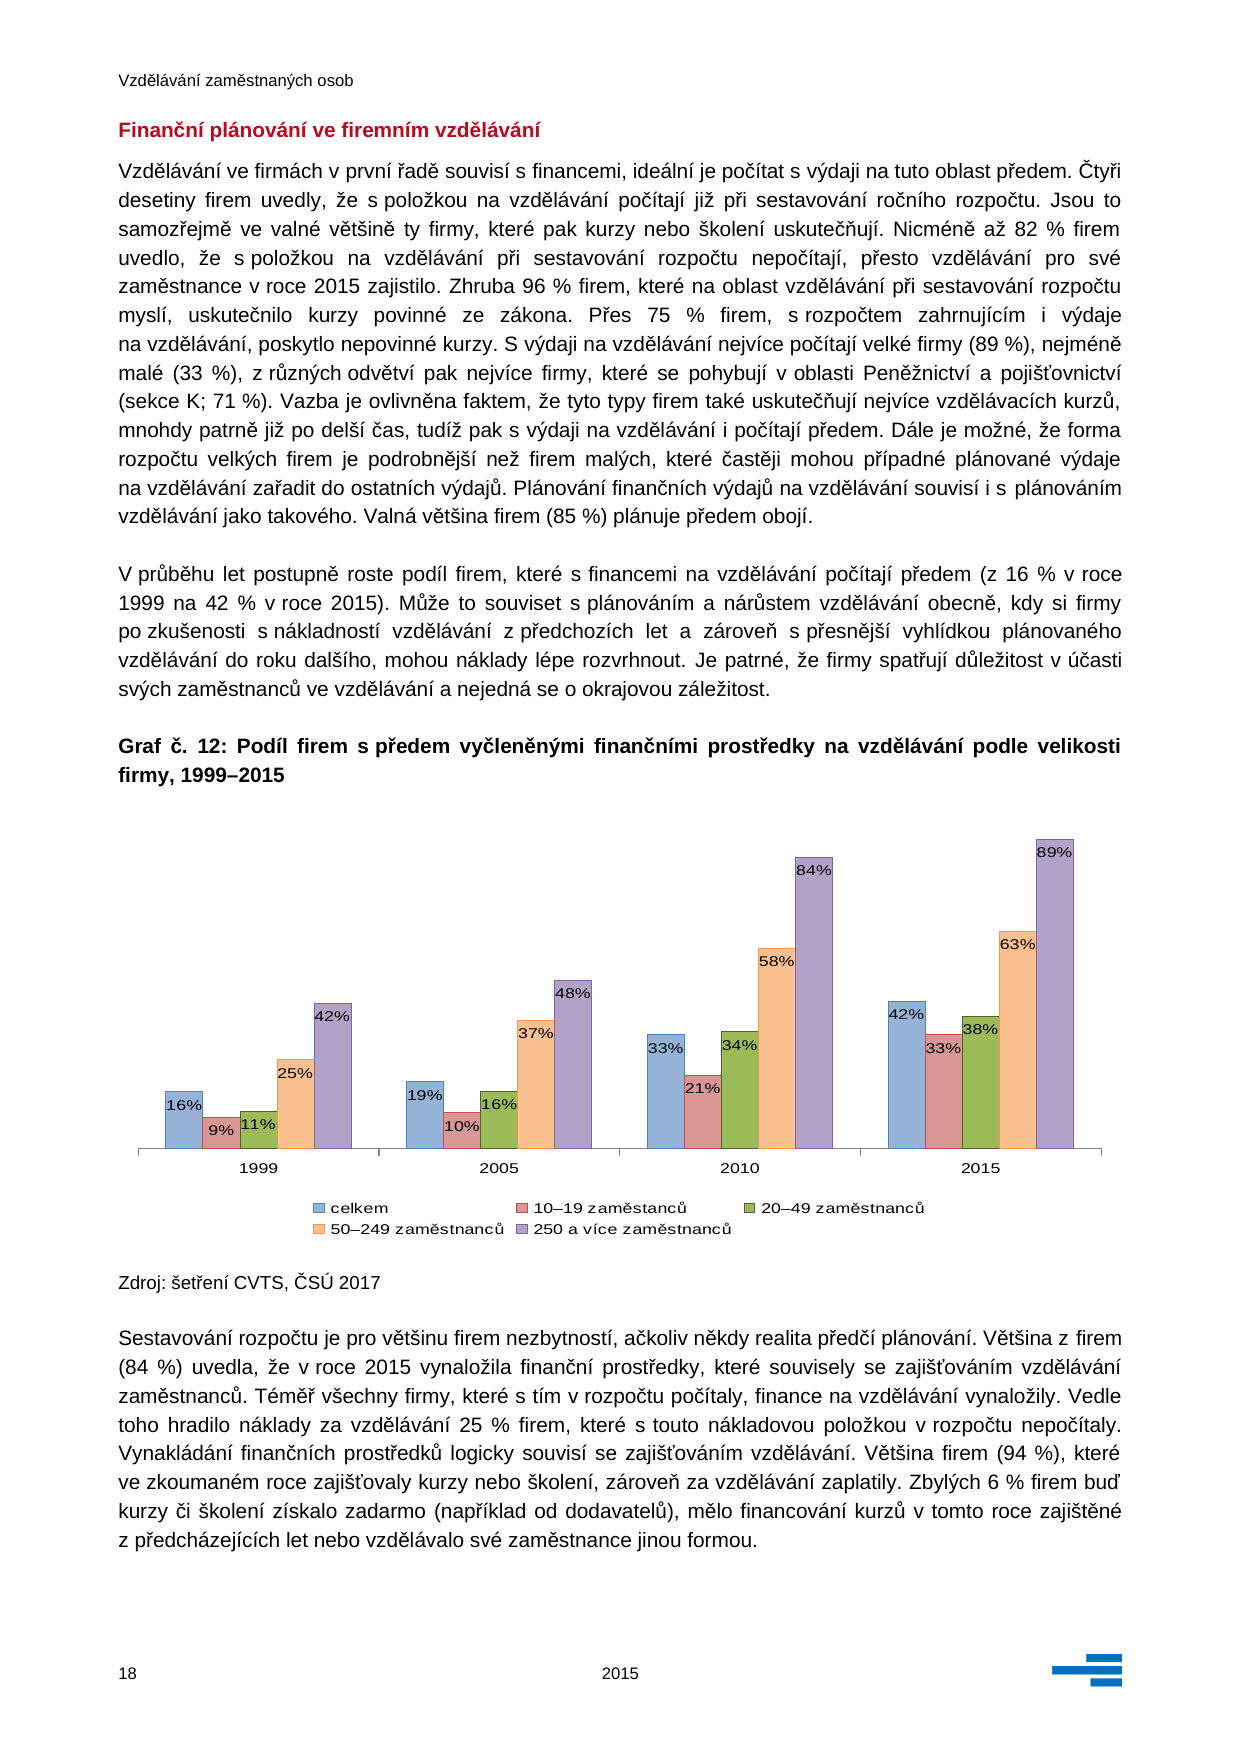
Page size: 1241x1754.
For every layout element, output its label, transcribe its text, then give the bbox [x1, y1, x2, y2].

text Vzdělávání ve firmách v první řadě souvisí s financemi, ideální je počítat s výdaji na tuto oblast předem. Čtyři desetiny firem uvedly, že s položkou na vzdělávání počítají již při sestavování ročního rozpočtu. Jsou to samozřejmě ve valné většině ty firmy, které pak kurzy nebo školení uskutečňují. Nicméně až 82 % firem uvedlo, že s položkou na vzdělávání při sestavování rozpočtu nepočítají, přesto vzdělávání pro své zaměstnance v roce 2015 zajistilo. Zhruba 96 % firem, které na oblast vzdělávání při sestavování rozpočtu myslí, uskutečnilo kurzy povinné ze zákona. Přes 75 % firem, s rozpočtem zahrnujícím i výdaje na vzdělávání, poskytlo nepovinné kurzy. S výdaji na vzdělávání nejvíce počítají velké firmy (89 %), nejméně malé (33 %), z různých odvětví pak nejvíce firmy, které se pohybují v oblasti Peněžnictví a pojišťovnictví (sekce K; 71 %). Vazba je ovlivněna faktem, že tyto typy firem také uskutečňují nejvíce vzdělávacích kurzů, mnohdy patrně již po delší čas, tudíž pak s výdaji na vzdělávání i počítají předem. Dále je možné, že forma rozpočtu velkých firem je podrobnější než firem malých, které častěji mohou případné plánované výdaje na vzdělávání zařadit do ostatních výdajů. Plánování finančních výdajů na vzdělávání souvisí i s plánováním vzdělávání jako takového. Valná většina firem (85 %) plánuje předem obojí. [118, 159, 1122, 528]
subtitle Finanční plánování ve firemním vzdělávání [118, 118, 1122, 142]
text Sestavování rozpočtu je pro většinu firem nezbytností, ačkoliv někdy realita předčí plánování. Většina z firem (84 %) uvedla, že v roce 2015 vynaložila finanční prostředky, které souvisely se zajišťováním vzdělávání zaměstnanců. Téměř všechny firmy, které s tím v rozpočtu počítaly, finance na vzdělávání vynaložily. Vedle toho hradilo náklady za vzdělávání 25 % firem, které s touto nákladovou položkou v rozpočtu nepočítaly. Vynakládání finančních prostředků logicky souvisí se zajišťováním vzdělávání. Většina firem (94 %), které ve zkoumaném roce zajišťovaly kurzy nebo školení, zároveň za vzdělávání zaplatily. Zbylých 6 % firem buď kurzy či školení získalo zadarmo (například od dodavatelů), mělo financování kurzů v tomto roce zajištěné z předcházejících let nebo vzdělávalo své zaměstnance jinou formou. [118, 1326, 1122, 1551]
picture [1051, 1653, 1123, 1687]
text V průběhu let postupně roste podíl firem, které s financemi na vzdělávání počítají předem (z 16 % v roce 1999 na 42 % v roce 2015). Může to souviset s plánováním a nárůstem vzdělávání obecně, kdy si firmy po zkušenosti s nákladností vzdělávání z předchozích let a zároveň s přesnější vyhlídkou plánovaného vzdělávání do roku dalšího, mohou náklady lépe rozvrhnout. Je patrné, že firmy spatřují důležitost v účasti svých zaměstnanců ve vzdělávání a nejedná se o okrajovou záležitost. [118, 562, 1122, 701]
text Zdroj: šetření CVTS, ČSÚ 2017 [118, 1272, 1122, 1293]
text Graf č. 12: Podíl firem s předem vyčleněnými finančními prostředky na vzdělávání podle velikosti firmy, 1999–2015 [118, 734, 1122, 787]
